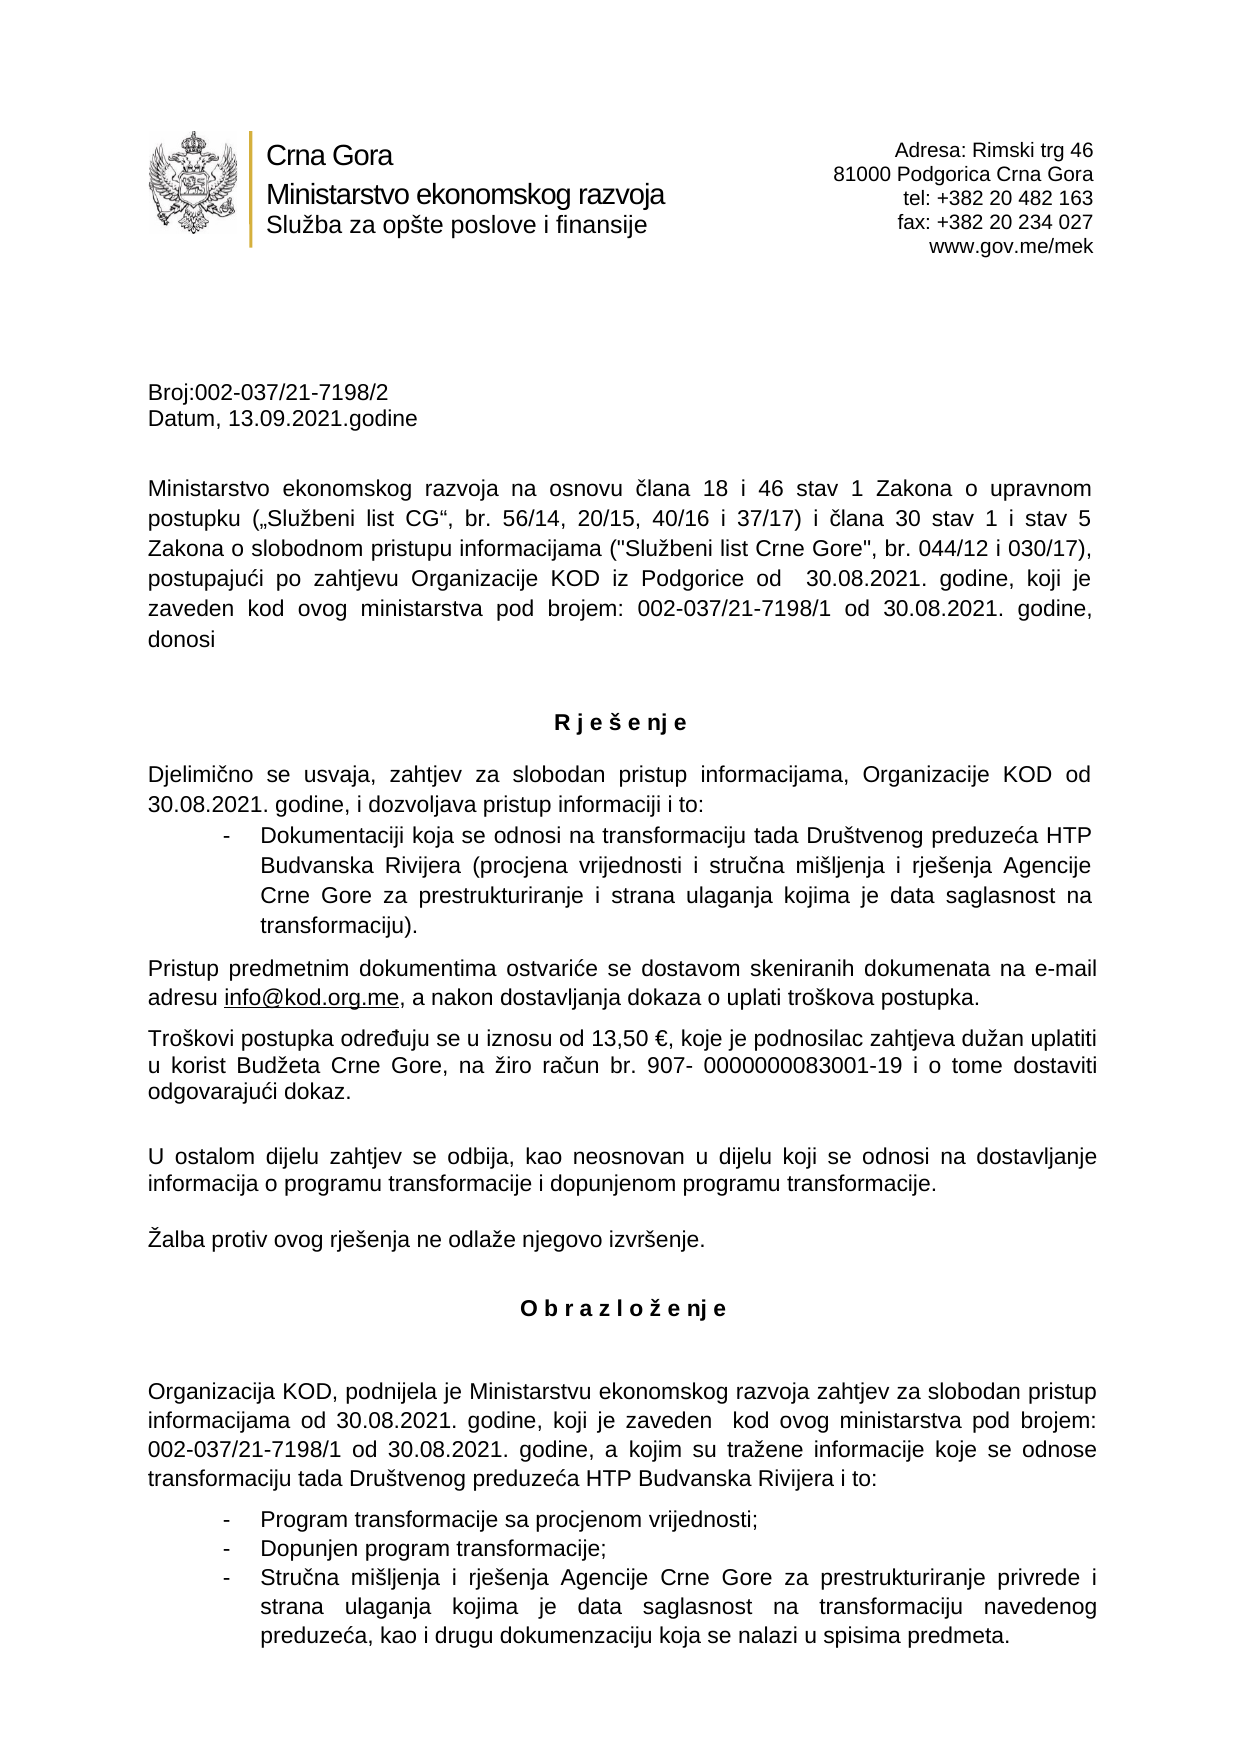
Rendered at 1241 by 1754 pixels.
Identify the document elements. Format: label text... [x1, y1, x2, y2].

list Stručna mišljenja i rješenja Agencije Crne Gore za prestrukturiranje privrede i strana ulaganja kojima je data saglasnost na transformaciju navedenog preduzeća, kao i drugu dokumenzaciju koja se nalazi u spisima predmeta. [223, 1564, 1098, 1649]
text Datum, 13.09.2021.godine [148, 405, 1092, 431]
list Dokumentaciji koja se odnosi na transformaciju tada Društvenog preduzeća HTP Budvanska Rivijera (procjena vrijednosti i stručna mišljenja i rješenja Agencije Crne Gore za prestrukturiranje i strana ulaganja kojima je data saglasnost na transformaciju). [223, 822, 1092, 938]
text Organizacija KOD, podnijela je Ministarstvu ekonomskog razvoja zahtjev za slobodan pristup informacijama od 30.08.2021. godine, koji je zaveden kod ovog ministarstva pod brojem: 002-037/21-7198/1 od 30.08.2021. godine, a kojim su tražene informacije koje se odnose transformaciju tada Društvenog preduzeća HTP Budvanska Rivijera i to: [148, 1378, 1098, 1491]
list Dopunjen program transformacije; [223, 1535, 1098, 1562]
list Program transformacije sa procjenom vrijednosti; [223, 1506, 1098, 1533]
title Ministarstvo ekonomskog razvoja [266, 183, 812, 210]
text U ostalom dijelu zahtjev se odbija, kao neosnovan u dijelu koji se odnosi na dostavljanje informacija o programu transformacije i dopunjenom programu transformacije. [148, 1143, 1098, 1196]
text Pristup predmetnim dokumentima ostvariće se dostavom skeniranih dokumenata na e-mail adresu info@kod.org.me, a nakon dostavljanja dokaza o uplati troškova postupka. [148, 955, 1098, 1010]
picture [148, 131, 238, 234]
subtitle Služba za opšte poslove i finansije [266, 210, 812, 238]
text R j e š e nj e [148, 708, 1092, 735]
text O b r a z l o ž e nj e [148, 1295, 1098, 1322]
text Ministarstvo ekonomskog razvoja na osnovu člana 18 i 46 stav 1 Zakona o upravnom postupku („Službeni list CG“, br. 56/14, 20/15, 40/16 i 37/17) i člana 30 stav 1 i stav 5 Zakona o slobodnom pristupu informacijama ("Službeni list Crne Gore", br. 044/12 i 030/17), postupajući po zahtjevu Organizacije KOD iz Podgorice od 30.08.2021. godine, koji je zaveden kod ovog ministarstva pod brojem: 002-037/21-7198/1 od 30.08.2021. godine, donosi [148, 474, 1092, 652]
text Broj:002-037/21-7198/2 [148, 379, 1092, 405]
text Žalba protiv ovog rješenja ne odlaže njegovo izvršenje. [148, 1226, 1092, 1252]
text Troškovi postupka određuju se u iznosu od 13,50 €, koje je podnosilac zahtjeva dužan uplatiti u korist Budžeta Crne Gore, na žiro račun br. 907- 0000000083001-19 i o tome dostaviti odgovarajući dokaz. [148, 1025, 1098, 1104]
title Crna Gora [266, 144, 812, 171]
text Djelimično se usvaja, zahtjev za slobodan pristup informacijama, Organizacije KOD od 30.08.2021. godine, i dozvoljava pristup informaciji i to: [148, 761, 1092, 818]
